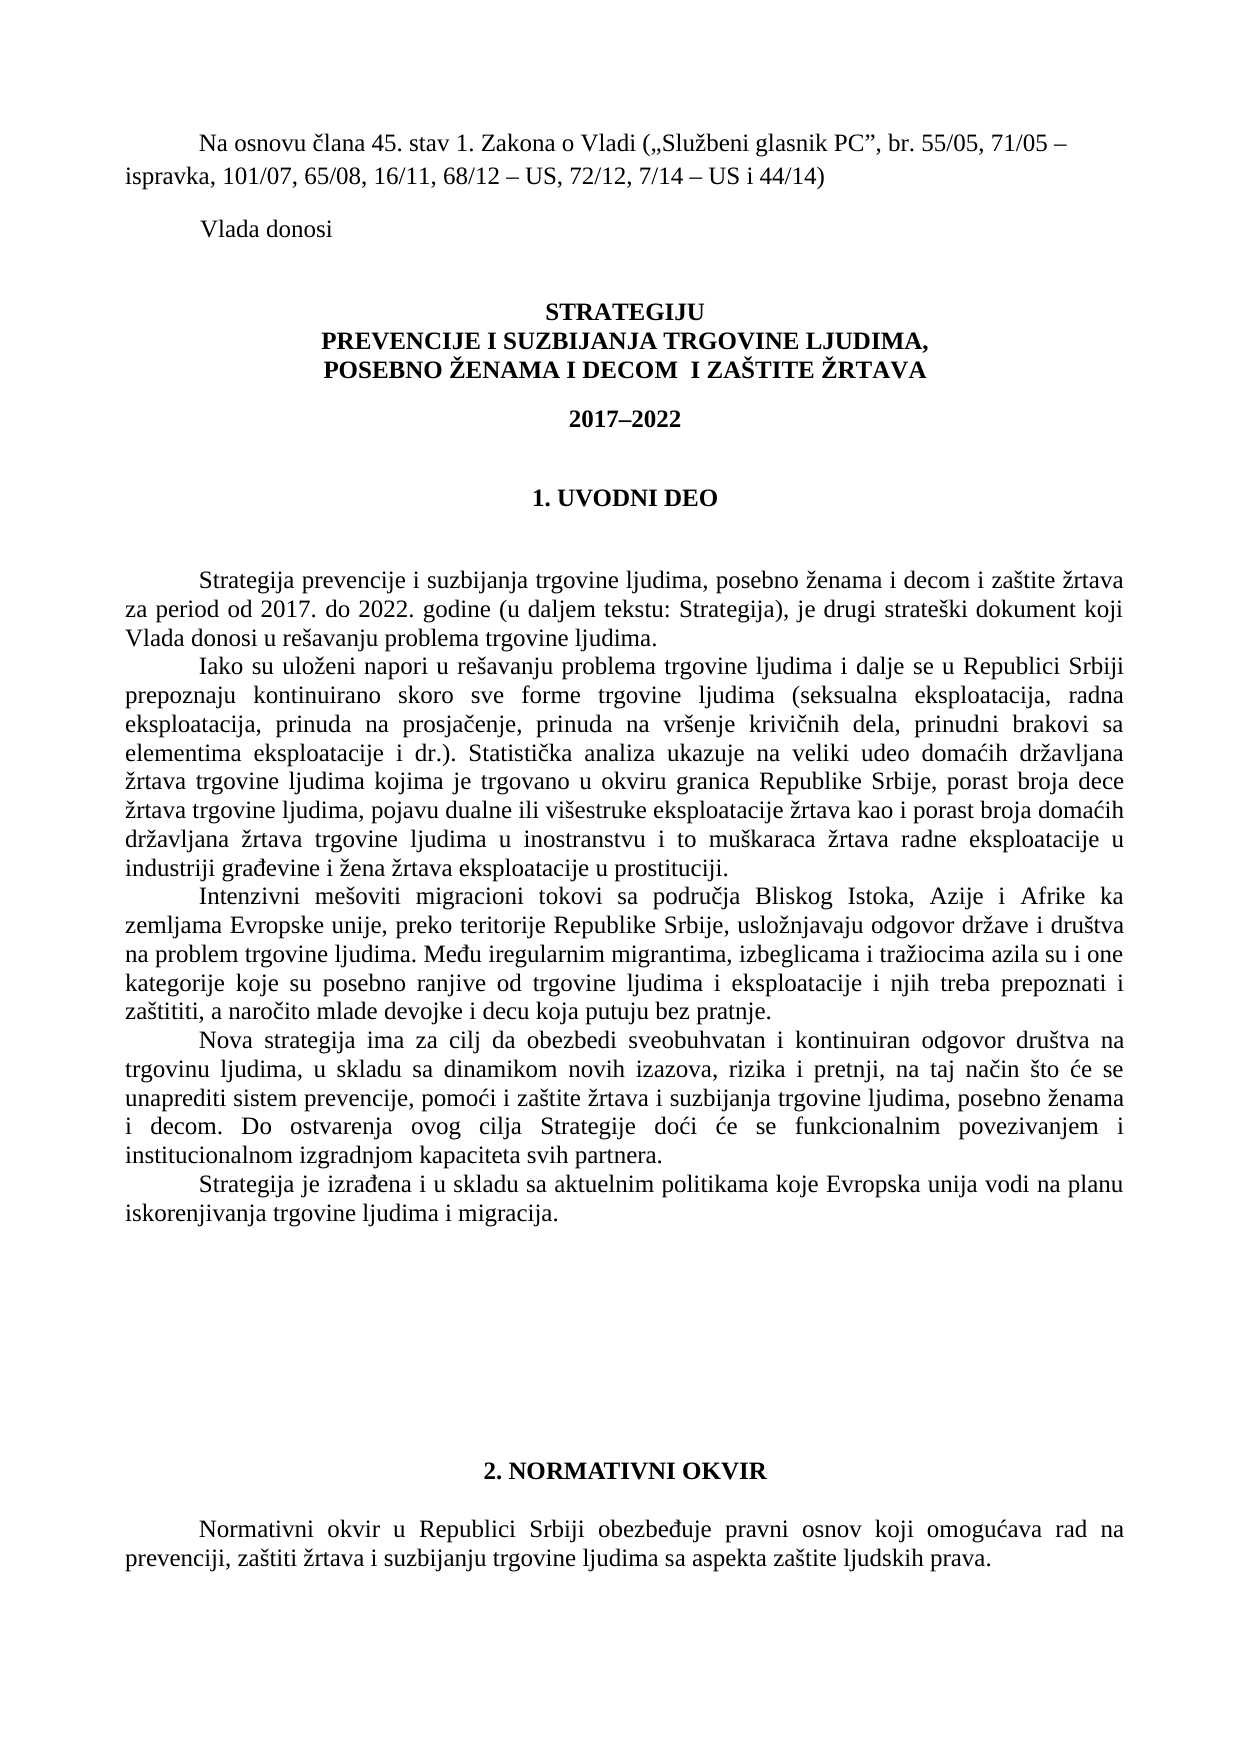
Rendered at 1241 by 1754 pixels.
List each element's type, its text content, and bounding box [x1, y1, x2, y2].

subtitle 2. NORMATIVNI OKVIR [125, 1456, 1125, 1485]
subtitle 1. UVODNI DEO [125, 483, 1125, 511]
text Strategija je izrađena i u skladu sa aktuelnim politikama koje Evropska unija vodi na planu iskorenjivanja trgovine ljudima i migracija. [125, 1169, 1125, 1226]
text 2017–2022 [125, 404, 1125, 433]
text Vlada donosi [125, 214, 1125, 243]
text Iako su uloženi napori u rešavanju problema trgovine ljudima i dalje se u Republici Srbiji prepoznaju kontinuirano skoro sve forme trgovine ljudima (seksualna eksploatacija, radna eksploatacija, prinuda na prosjačenje, prinuda na vršenje krivičnih dela, prinudni brakovi sa elementima eksploatacije i dr.). Statistička analiza ukazuje na veliki udeo domaćih državljana žrtava trgovine ljudima kojima je trgovano u okviru granica Republike Srbije, porast broja dece žrtava trgovine ljudima, pojavu dualne ili višestruke eksploatacije žrtava kao i porast broja domaćih državljana žrtava trgovine ljudima u inostranstvu i to muškaraca žrtava radne eksploatacije u industriji građevine i žena žrtava eksploatacije u prostituciji. [125, 651, 1125, 881]
text Intenzivni mešoviti migracioni tokovi sa područja Bliskog Istoka, Azije i Afrike ka zemljama Evropske unije, preko teritorije Republike Srbije, usložnjavaju odgovor države i društva na problem trgovine ljudima. Među iregularnim migrantima, izbeglicama i tražiocima azila su i one kategorije koje su posebno ranjive od trgovine ljudima i eksploatacije i njih treba prepoznati i zaštititi, a naročito mlade devojke i decu koja putuju bez pratnje. [125, 881, 1125, 1025]
text Normativni okvir u Republici Srbiji obezbeđuje pravni osnov koji omogućava rad na prevenciji, zaštiti žrtava i suzbijanju trgovine ljudima sa aspekta zaštite ljudskih prava. [125, 1514, 1125, 1571]
text STRATEGIJU PREVENCIJE I SUZBIJANJA TRGOVINE LJUDIMA, POSEBNO ŽENAMA I DECOM I ZAŠTITE ŽRTAVA [125, 297, 1125, 383]
text Nova strategija ima za cilj da obezbedi sveobuhvatan i kontinuiran odgovor društva na trgovinu ljudima, u skladu sa dinamikom novih izazova, rizika i pretnji, na taj način što će se unaprediti sistem prevencije, pomoći i zaštite žrtava i suzbijanja trgovine ljudima, posebno ženama i decom. Do ostvarenja ovog cilja Strategije doći će se funkcionalnim povezivanjem i institucionalnom izgradnjom kapaciteta svih partnera. [125, 1025, 1125, 1169]
text Na osnovu člana 45. stav 1. Zakona o Vladi („Službeni glasnik PC”, br. 55/05, 71/05 – ispravka, 101/07, 65/08, 16/11, 68/12 – US, 72/12, 7/14 – US i 44/14) [125, 128, 1125, 189]
text Strategija prevencije i suzbijanja trgovine ljudima, posebno ženama i decom i zaštite žrtava za period od 2017. do 2022. godine (u daljem tekstu: Strategija), je drugi strateški dokument koji Vlada donosi u rešavanju problema trgovine ljudima. [125, 565, 1125, 651]
